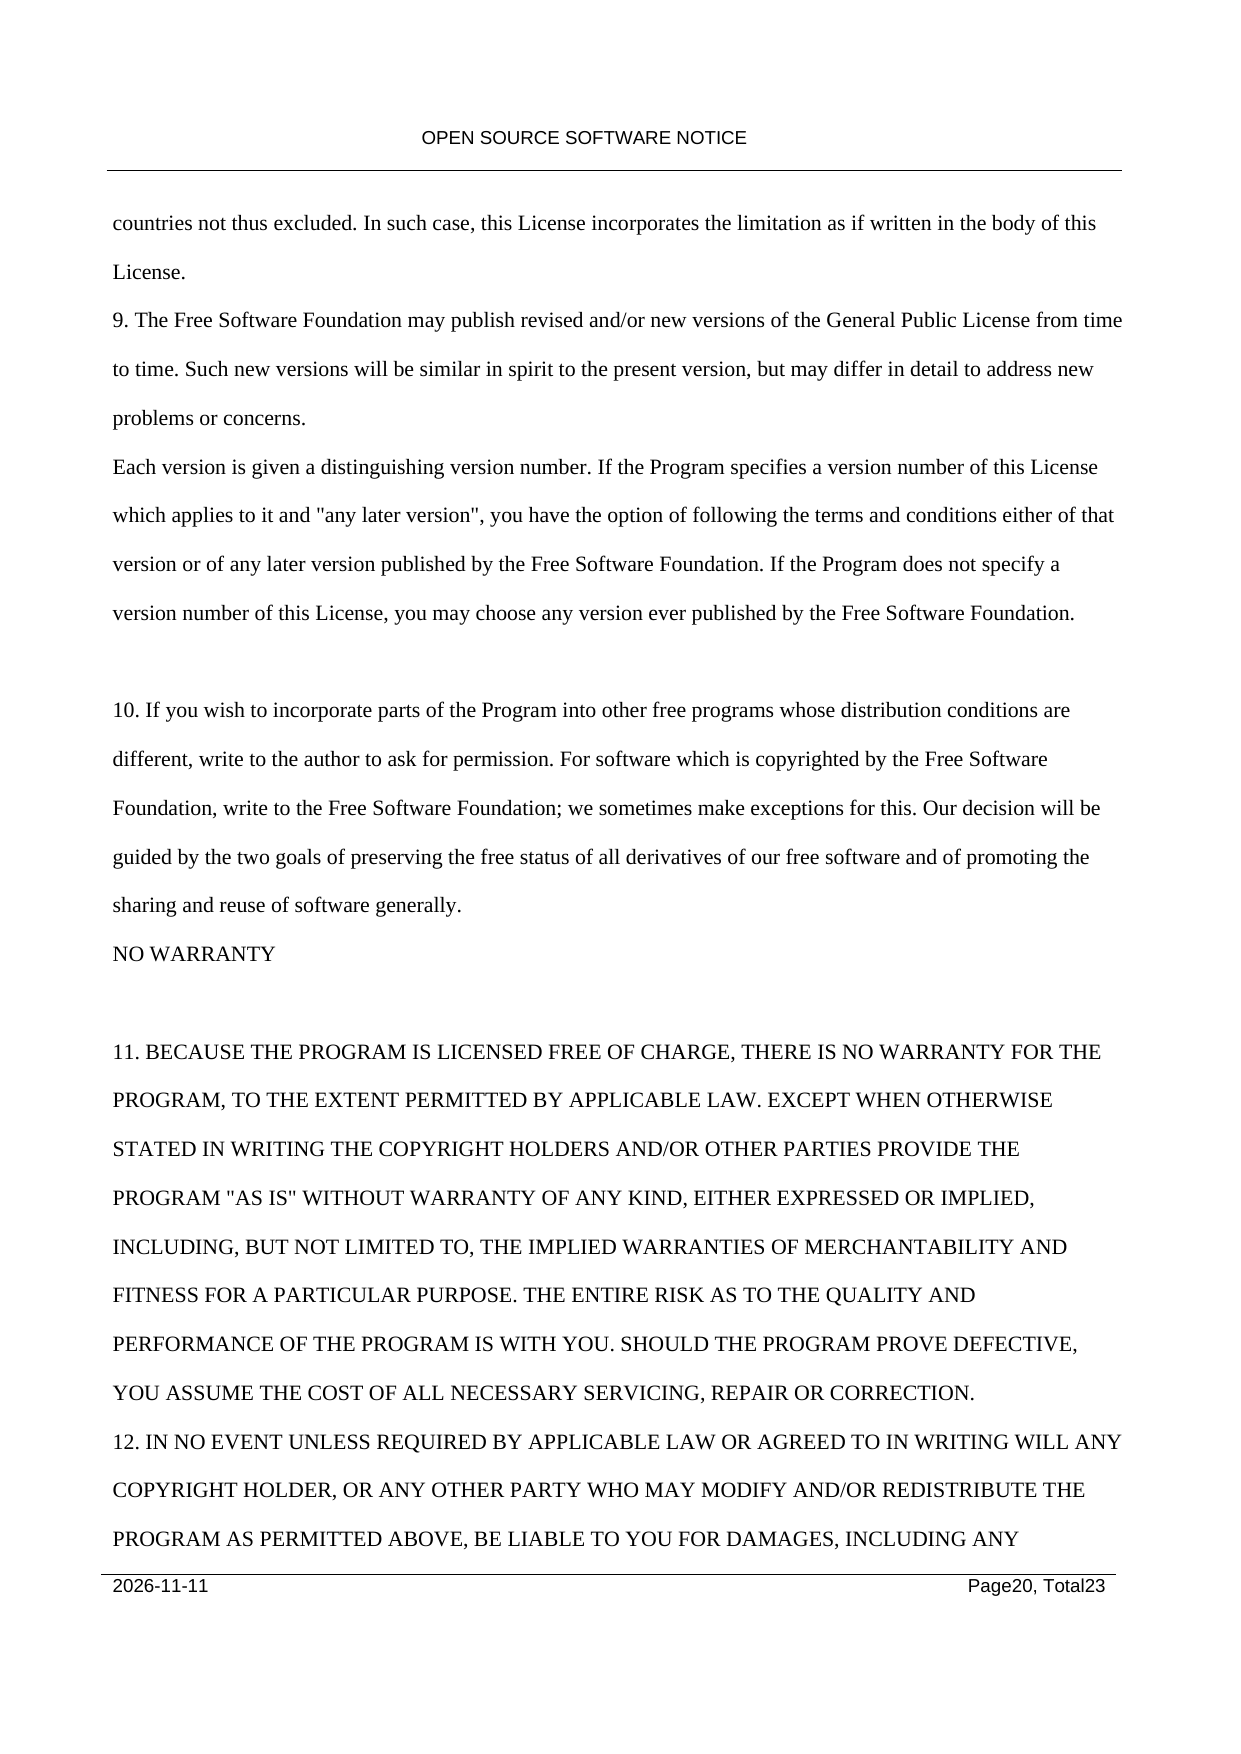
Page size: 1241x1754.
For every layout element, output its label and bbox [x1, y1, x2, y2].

text [112, 206, 1128, 1555]
